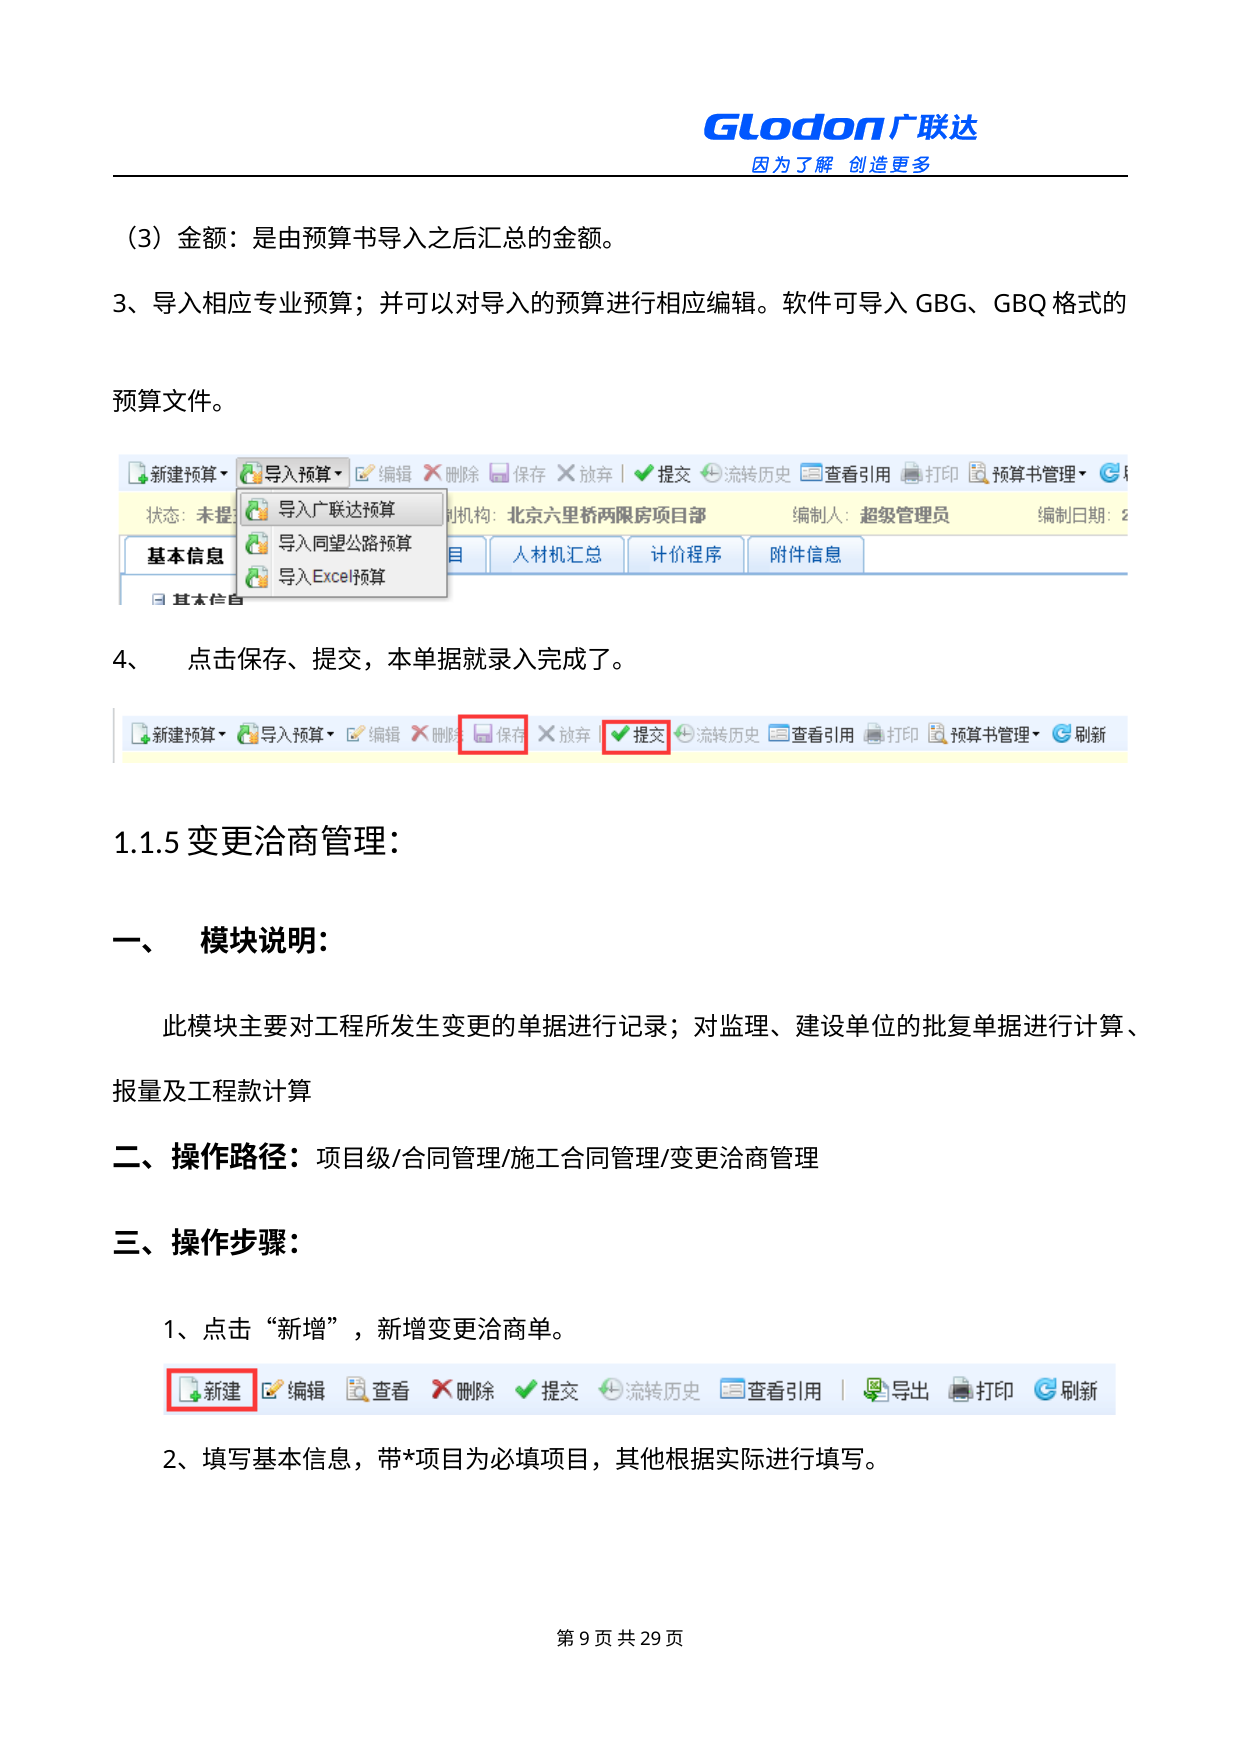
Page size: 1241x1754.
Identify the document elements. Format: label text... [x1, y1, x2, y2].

picture [112, 708, 1128, 763]
text 三、操作步骤： [112, 1208, 1128, 1273]
list 点击保存、提交，本单据就录入完成了。 [112, 626, 1128, 691]
text 3、导入相应专业预算；并可以对导入的预算进行相应编辑。软件可导入GBG、GBQ格式的预算文件。 [112, 269, 1128, 432]
subtitle 1.1.5变更洽商管理： [112, 806, 1128, 871]
text 此模块主要对工程所发生变更的单据进行记录；对监理、建设单位的批复单据进行计算、报量及工程款计算 [112, 992, 1128, 1122]
text （3）金额：是由预算书导入之后汇总的金额。 [112, 204, 1128, 269]
text 1、点击“新增”，新增变更洽商单。 [112, 1295, 1128, 1360]
picture [112, 449, 1128, 605]
text 二、操作路径：项目级/合同管理/施工合同管理/变更洽商管理 [112, 1122, 1128, 1187]
text 2、填写基本信息，带*项目为必填项目，其他根据实际进行填写。 [112, 1425, 1128, 1490]
picture [156, 1359, 1116, 1415]
list 模块说明： [112, 906, 1128, 971]
